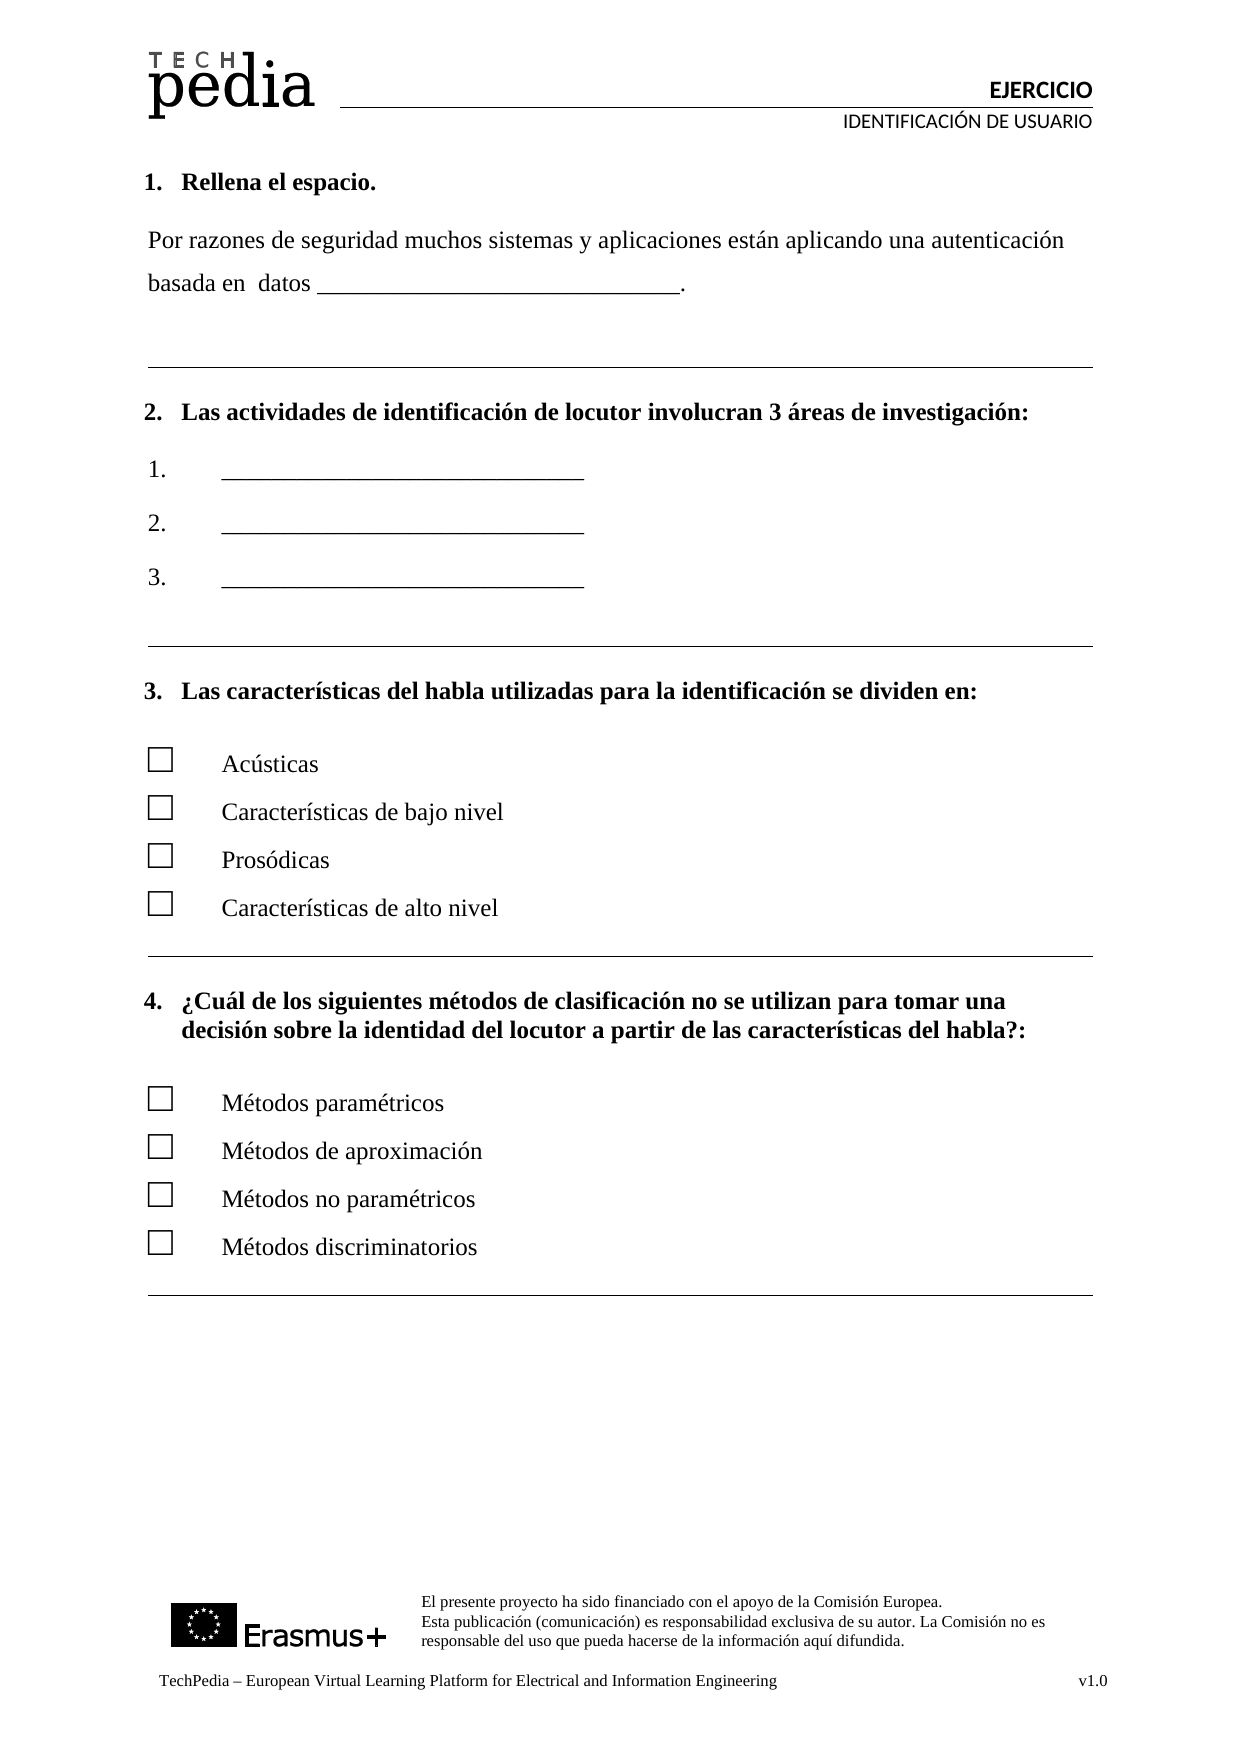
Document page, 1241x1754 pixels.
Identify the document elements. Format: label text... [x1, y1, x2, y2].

text 3. _____________________________ [148, 562, 1093, 591]
text Por razones de seguridad muchos sistemas y aplicaciones están aplicando una autenticación basada en datos _____________________________. [148, 225, 1093, 297]
text □ Acústicas [148, 734, 1093, 782]
text Rellena el espacio. [144, 167, 1093, 196]
text ¿Cuál de los siguientes métodos de clasificación no se utilizan para tomar una decisión sobre la identidad del locutor a partir de las características del habla?: [144, 986, 1093, 1043]
text □ Métodos paramétricos [148, 1072, 1093, 1120]
text □ Características de alto nivel [148, 877, 1093, 925]
text □ Prosódicas [148, 829, 1093, 877]
text □ Métodos de aproximación [148, 1120, 1093, 1168]
text 1. _____________________________ [148, 454, 1093, 483]
text Las características del habla utilizadas para la identificación se dividen en: [144, 676, 1093, 705]
text □ Métodos discriminatorios [148, 1216, 1093, 1264]
text 2. _____________________________ [148, 508, 1093, 537]
text □ Métodos no paramétricos [148, 1168, 1093, 1216]
text Las actividades de identificación de locutor involucran 3 áreas de investigación: [144, 397, 1093, 426]
text □ Características de bajo nivel [148, 782, 1093, 829]
